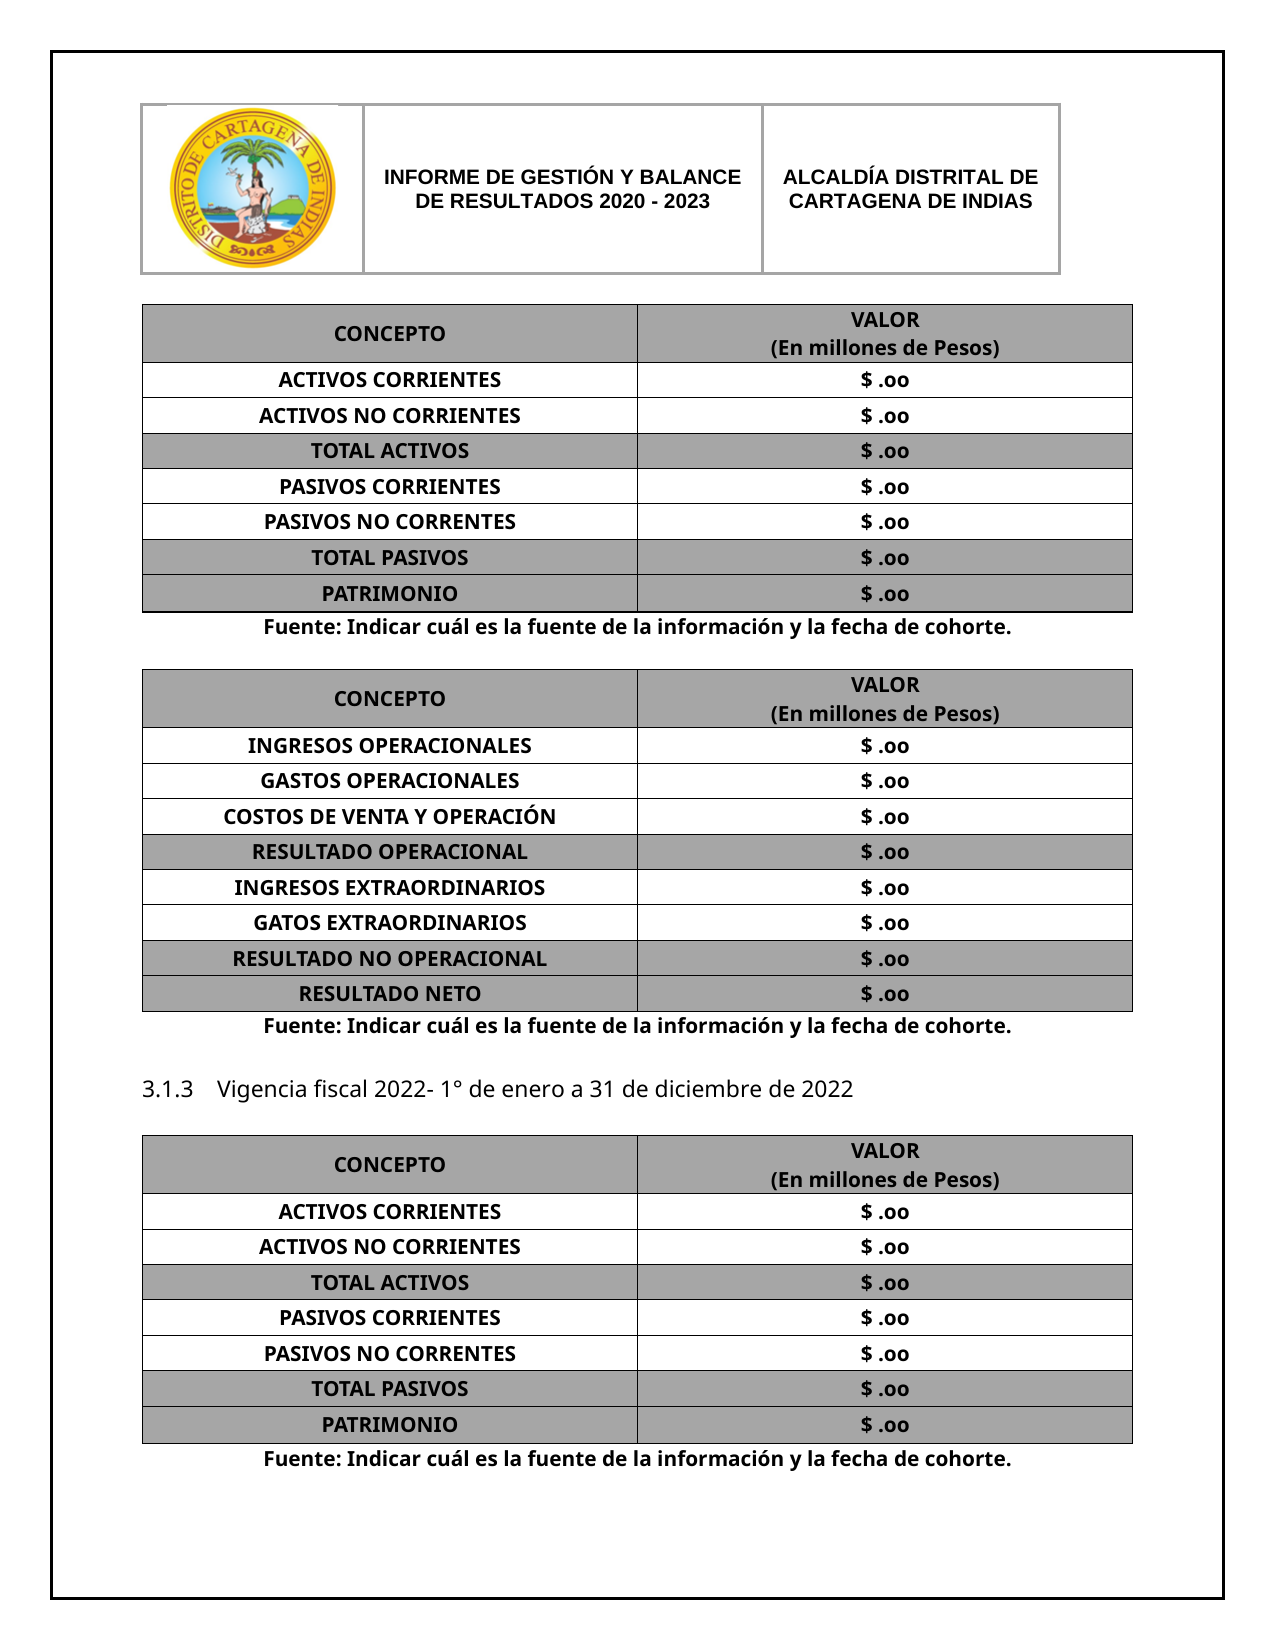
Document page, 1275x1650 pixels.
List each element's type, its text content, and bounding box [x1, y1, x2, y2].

table_cell ACTIVOS NO CORRIENTES [143, 398, 637, 432]
table_cell $ .oo [638, 976, 1132, 1011]
table_cell COSTOS DE VENTA Y OPERACIÓN [143, 799, 637, 833]
table_cell $ .oo [638, 1371, 1132, 1406]
table_cell PASIVOS CORRIENTES [143, 469, 637, 503]
text Fuente: Indicar cuál es la fuente de la información y la fecha de cohorte. [142, 613, 1133, 641]
table_cell $ .oo [638, 764, 1132, 798]
table_cell RESULTADO NO OPERACIONAL [143, 941, 637, 975]
table_header CONCEPTO [143, 670, 637, 727]
table_cell PATRIMONIO [143, 575, 637, 611]
table_cell $ .oo [638, 1336, 1132, 1370]
table_cell $ .oo [638, 575, 1132, 611]
table_cell INGRESOS EXTRAORDINARIOS [143, 870, 637, 904]
text Fuente: Indicar cuál es la fuente de la información y la fecha de cohorte. [142, 1012, 1133, 1040]
table_cell TOTAL ACTIVOS [143, 1265, 637, 1299]
table_cell $ .oo [638, 363, 1132, 397]
table_cell $ .oo [638, 728, 1132, 763]
table_cell RESULTADO OPERACIONAL [143, 835, 637, 869]
table_cell PASIVOS NO CORRENTES [143, 504, 637, 539]
table_cell $ .oo [638, 870, 1132, 904]
table_cell $ .oo [638, 469, 1132, 503]
table_cell GATOS EXTRAORDINARIOS [143, 905, 637, 940]
subtitle Vigencia fiscal 2022- 1° de enero a 31 de diciembre de 2022 [142, 1073, 1133, 1104]
table_cell ACTIVOS CORRIENTES [143, 363, 637, 397]
table_cell $ .oo [638, 1230, 1132, 1264]
table_cell TOTAL PASIVOS [143, 540, 637, 574]
table_header VALOR (En millones de Pesos) [638, 1136, 1132, 1193]
table_header VALOR (En millones de Pesos) [638, 670, 1132, 727]
table_cell TOTAL ACTIVOS [143, 434, 637, 468]
table_cell ACTIVOS NO CORRIENTES [143, 1230, 637, 1264]
text Fuente: Indicar cuál es la fuente de la información y la fecha de cohorte. [142, 1444, 1133, 1472]
table_cell PASIVOS NO CORRENTES [143, 1336, 637, 1370]
table_cell PASIVOS CORRIENTES [143, 1300, 637, 1335]
table_header VALOR (En millones de Pesos) [638, 305, 1132, 362]
table_header CONCEPTO [143, 305, 637, 362]
table_cell RESULTADO NETO [143, 976, 637, 1011]
table_cell PATRIMONIO [143, 1407, 637, 1443]
table_cell $ .oo [638, 398, 1132, 432]
table_cell $ .oo [638, 1300, 1132, 1335]
table_cell $ .oo [638, 905, 1132, 940]
table_cell $ .oo [638, 1194, 1132, 1228]
table_cell $ .oo [638, 1265, 1132, 1299]
table_cell $ .oo [638, 540, 1132, 574]
table_cell TOTAL PASIVOS [143, 1371, 637, 1406]
table_cell ACTIVOS CORRIENTES [143, 1194, 637, 1228]
table_cell $ .oo [638, 835, 1132, 869]
table_cell $ .oo [638, 434, 1132, 468]
table_cell $ .oo [638, 941, 1132, 975]
table_cell $ .oo [638, 799, 1132, 833]
table_cell GASTOS OPERACIONALES [143, 764, 637, 798]
picture [167, 105, 339, 272]
table_cell $ .oo [638, 504, 1132, 539]
table_cell INGRESOS OPERACIONALES [143, 728, 637, 763]
table_cell $ .oo [638, 1407, 1132, 1443]
table_header CONCEPTO [143, 1136, 637, 1193]
